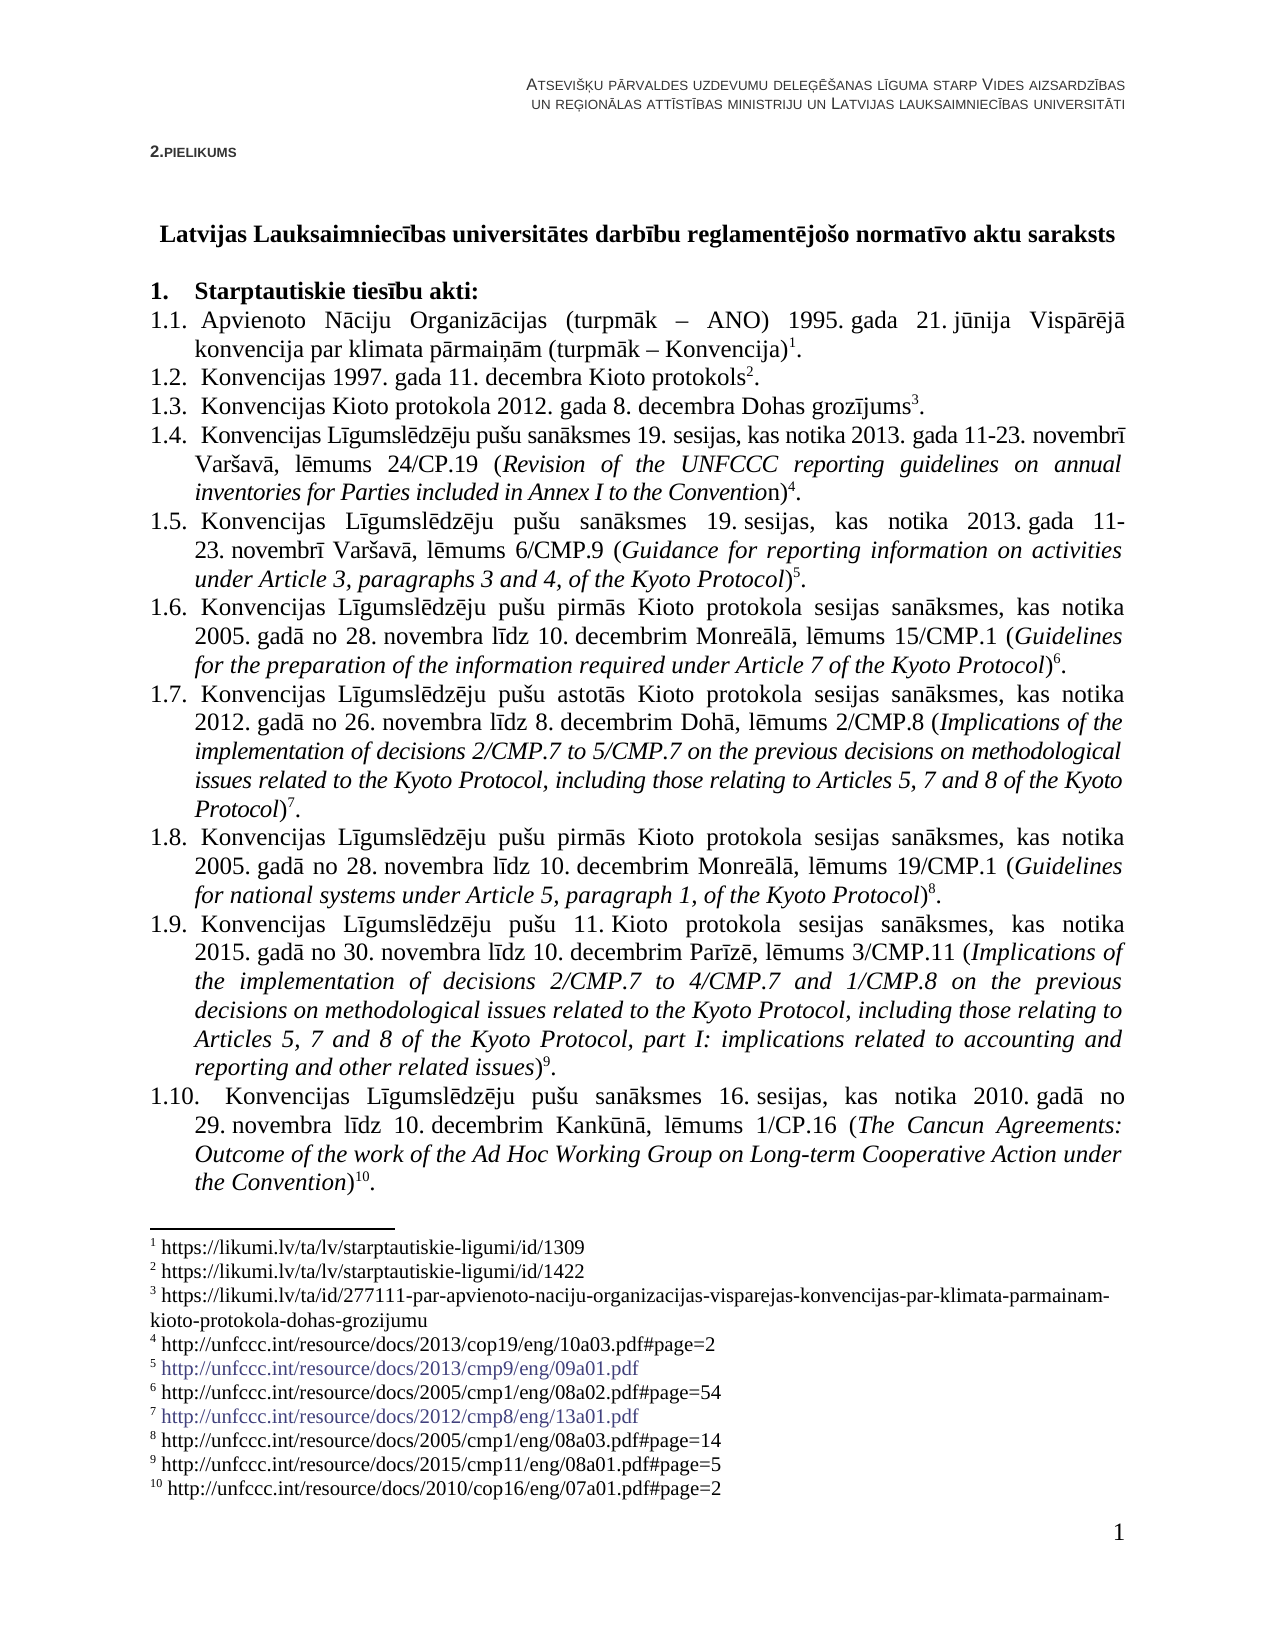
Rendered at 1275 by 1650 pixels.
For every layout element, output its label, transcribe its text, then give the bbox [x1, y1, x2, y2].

list Konvencijas Līgumslēdzēju pušu sanāksmes 16. sesijas, kas notika 2010. gadā no 29. novembra līdz 10. decembrim Kankūnā, lēmums 1/CP.16 (The Cancun Agreements: Outcome of the work of the Ad Hoc Working Group on Long-term Cooperative Action under the Convention). [150, 1081, 1125, 1196]
text Latvijas Lauksaimniecības universitātes darbību reglamentējošo normatīvo aktu saraksts [150, 219, 1125, 247]
list Starptautiskie tiesību akti: [150, 276, 1125, 305]
list Konvencijas Līgumslēdzēju pušu sanāksmes 19. sesijas, kas notika 2013. gada 11-23. novembrī Varšavā, lēmums 6/CMP.9 (Guidance for reporting information on activities under Article 3, paragraphs 3 and 4, of the Kyoto Protocol). [150, 506, 1125, 592]
list Konvencijas Līgumslēdzēju pušu astotās Kioto protokola sesijas sanāksmes, kas notika 2012. gadā no 26. novembra līdz 8. decembrim Dohā, lēmums 2/CMP.8 (Implications of the implementation of decisions 2/CMP.7 to 5/CMP.7 on the previous decisions on methodological issues related to the Kyoto Protocol, including those relating to Articles 5, 7 and 8 of the Kyoto Protocol). [150, 679, 1125, 822]
list Konvencijas Līgumslēdzēju pušu pirmās Kioto protokola sesijas sanāksmes, kas notika 2005. gadā no 28. novembra līdz 10. decembrim Monreālā, lēmums 15/CMP.1 (Guidelines for the preparation of the information required under Article 7 of the Kyoto Protocol). [150, 592, 1125, 679]
list Konvencijas Līgumslēdzēju pušu 11. Kioto protokola sesijas sanāksmes, kas notika 2015. gadā no 30. novembra līdz 10. decembrim Parīzē, lēmums 3/CMP.11 (Implications of the implementation of decisions 2/CMP.7 to 4/CMP.7 and 1/CMP.8 on the previous decisions on methodological issues related to the Kyoto Protocol, including those relating to Articles 5, 7 and 8 of the Kyoto Protocol, part I: implications related to accounting and reporting and other related issues). [150, 909, 1125, 1081]
list Apvienoto Nāciju Organizācijas (turpmāk – ANO) 1995. gada 21. jūnija Vispārējā konvencija par klimata pārmaiņām (turpmāk – Konvencija). [150, 305, 1125, 362]
list Konvencijas Līgumslēdzēju pušu pirmās Kioto protokola sesijas sanāksmes, kas notika 2005. gadā no 28. novembra līdz 10. decembrim Monreālā, lēmums 19/CMP.1 (Guidelines for national systems under Article 5, paragraph 1, of the Kyoto Protocol). [150, 822, 1125, 909]
list Konvencijas Kioto protokola 2012. gada 8. decembra Dohas grozījums. [150, 391, 1125, 420]
list Konvencijas Līgumslēdzēju pušu sanāksmes 19. sesijas, kas notika 2013. gada 11-23. novembrī Varšavā, lēmums 24/CP.19 (Revision of the UNFCCC reporting guidelines on annual inventories for Parties included in Annex I to the Convention). [150, 420, 1125, 506]
list Konvencijas 1997. gada 11. decembra Kioto protokols. [150, 362, 1125, 391]
